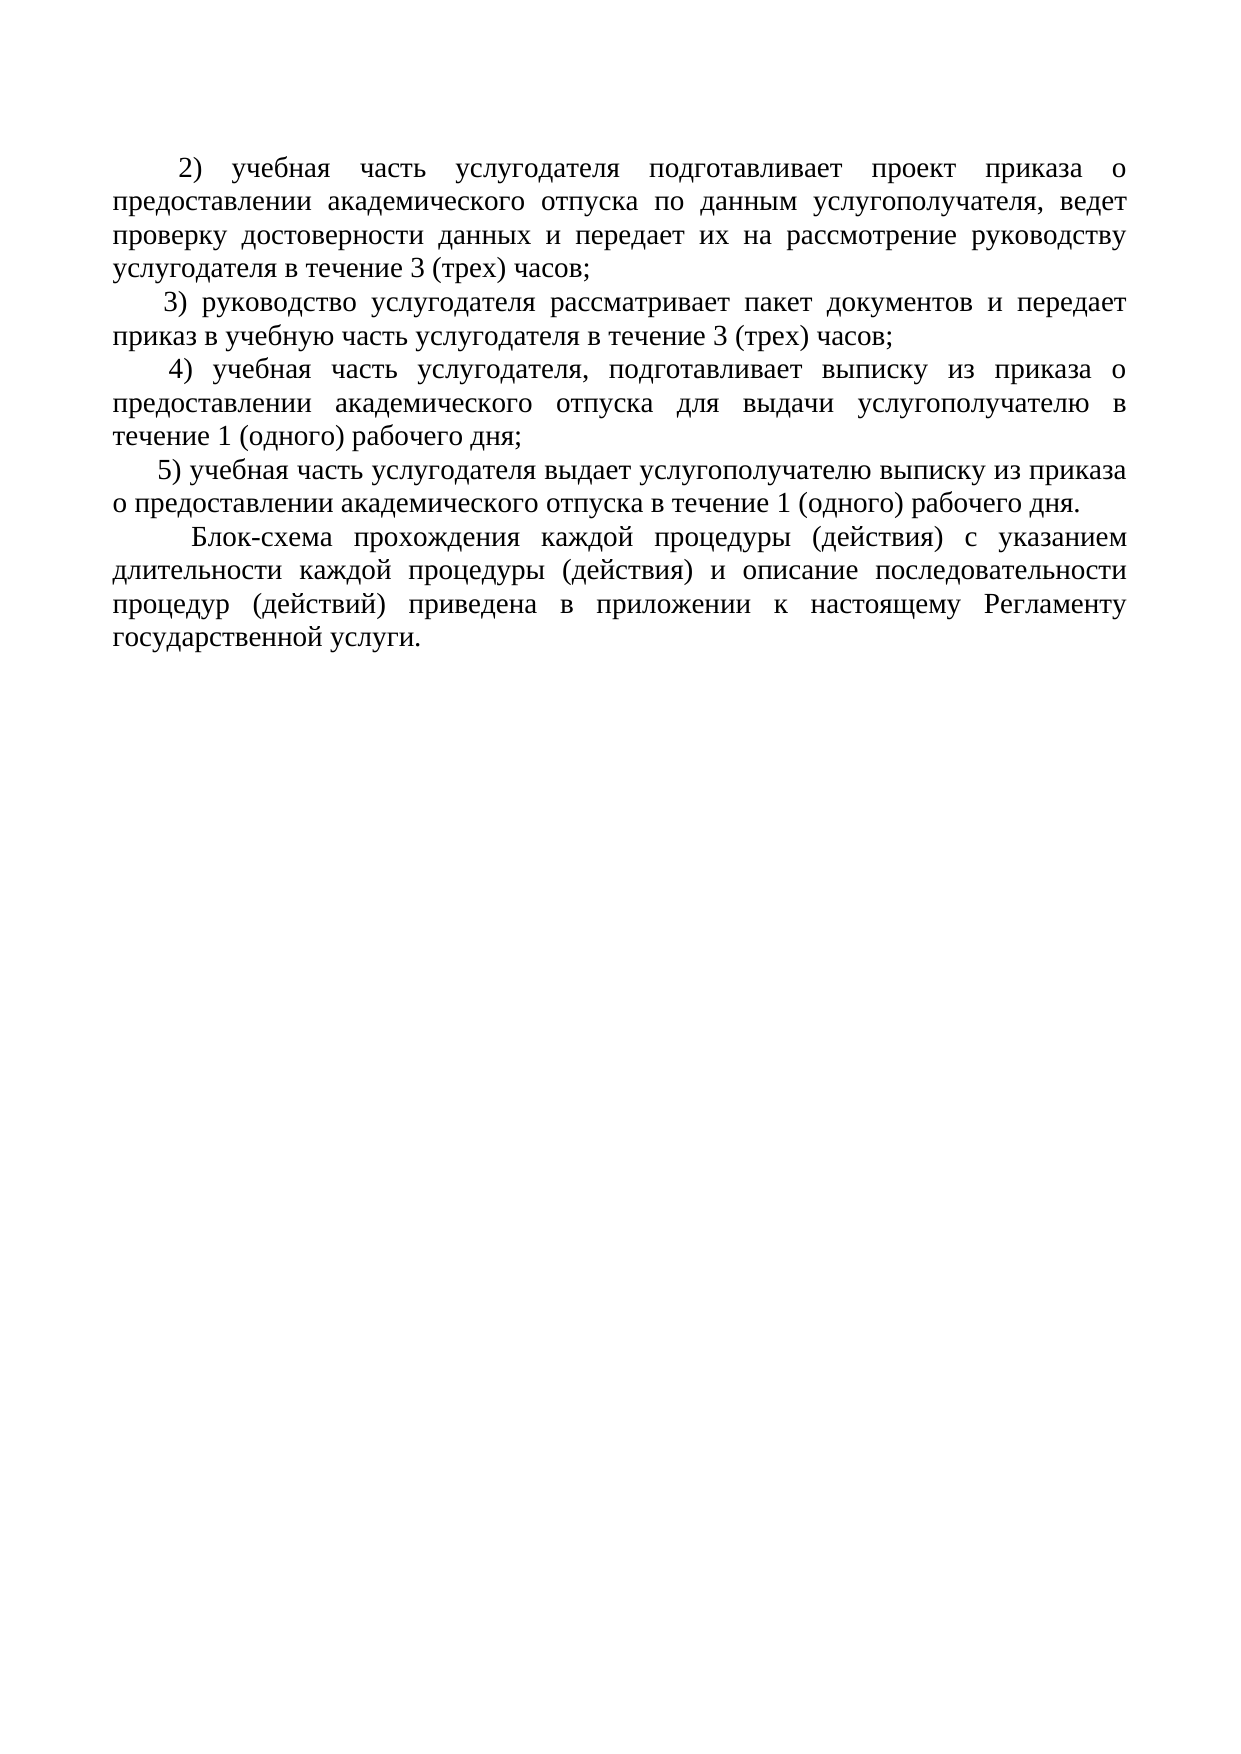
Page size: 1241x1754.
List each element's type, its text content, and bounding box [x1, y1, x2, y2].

text 2) учебная часть услугодателя подготавливает проект приказа о предоставлении академического отпуска по данным услугополучателя, ведет проверку достоверности данных и передает их на рассмотрение руководству услугодателя в течение 3 (трех) часов; [112, 150, 1128, 284]
text Блок-схема прохождения каждой процедуры (действия) с указанием длительности каждой процедуры (действия) и описание последовательности процедур (действий) приведена в приложении к настоящему Регламенту государственной услуги. [112, 519, 1128, 653]
text 4) учебная часть услугодателя, подготавливает выписку из приказа о предоставлении академического отпуска для выдачи услугополучателю в течение 1 (одного) рабочего дня; [112, 351, 1128, 452]
text 5) учебная часть услугодателя выдает услугополучателю выписку из приказа о предоставлении академического отпуска в течение 1 (одного) рабочего дня. [112, 452, 1128, 519]
text 3) руководство услугодателя рассматривает пакет документов и передает приказ в учебную часть услугодателя в течение 3 (трех) часов; [112, 284, 1128, 351]
